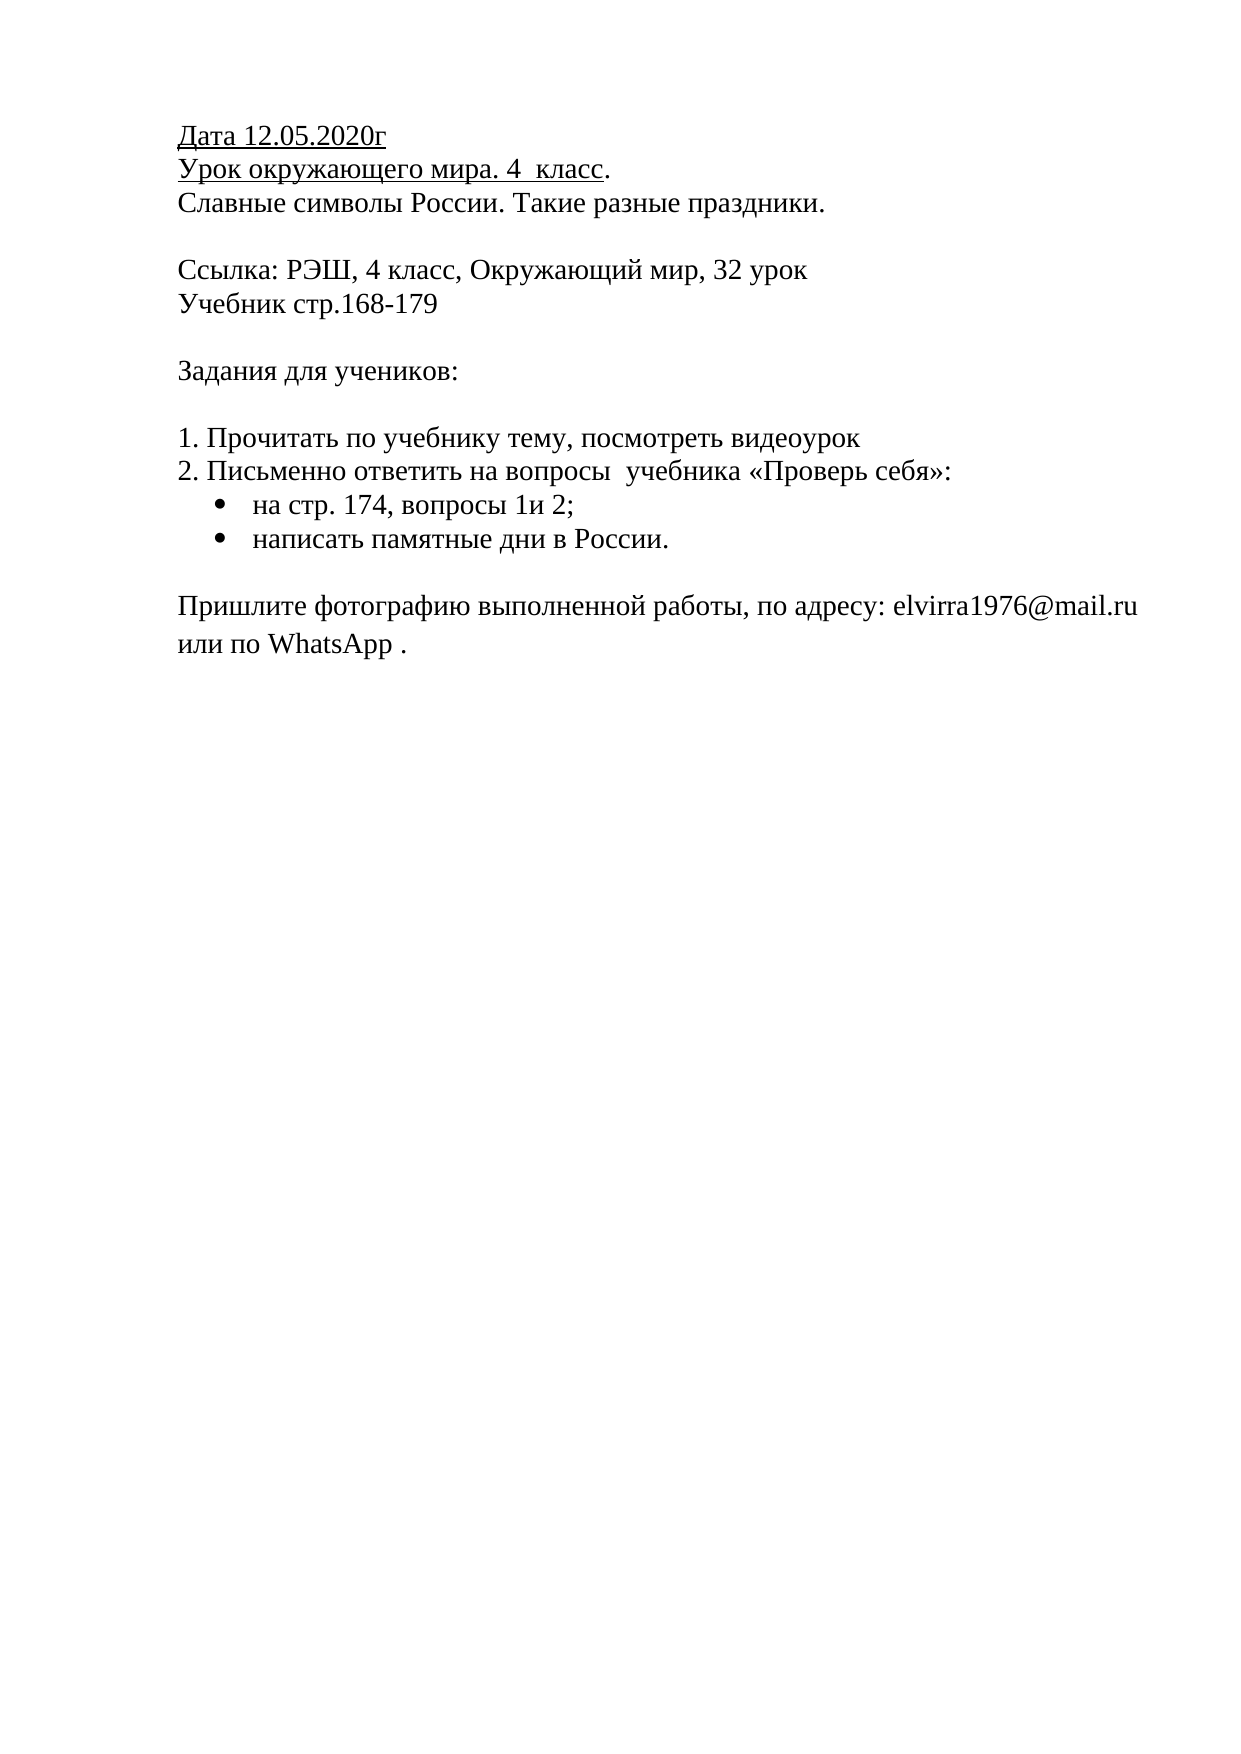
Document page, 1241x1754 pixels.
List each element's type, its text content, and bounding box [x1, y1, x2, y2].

text Учебник стр.168-179 [177, 286, 1152, 319]
list написать памятные дни в России. [215, 521, 1152, 554]
text 2. Письменно ответить на вопросы учебника «Проверь себя»: [177, 453, 1152, 487]
text 1. Прочитать по учебнику тему, посмотреть видеоурок [177, 420, 1152, 453]
text Дата 12.05.2020г [177, 118, 1152, 152]
text Ссылка: РЭШ, 4 класс, Окружающий мир, 32 урок [177, 252, 1152, 286]
list на стр. 174, вопросы 1и 2; [215, 487, 1152, 521]
text Славные символы России. Такие разные праздники. [177, 185, 1152, 219]
text Урок окружающего мира. 4 класс. [177, 152, 1152, 185]
text Пришлите фотографию выполненной работы, по адресу: elvirra1976@mail.ru или по WhatsApp . [177, 588, 1152, 660]
text Задания для учеников: [177, 353, 1152, 386]
